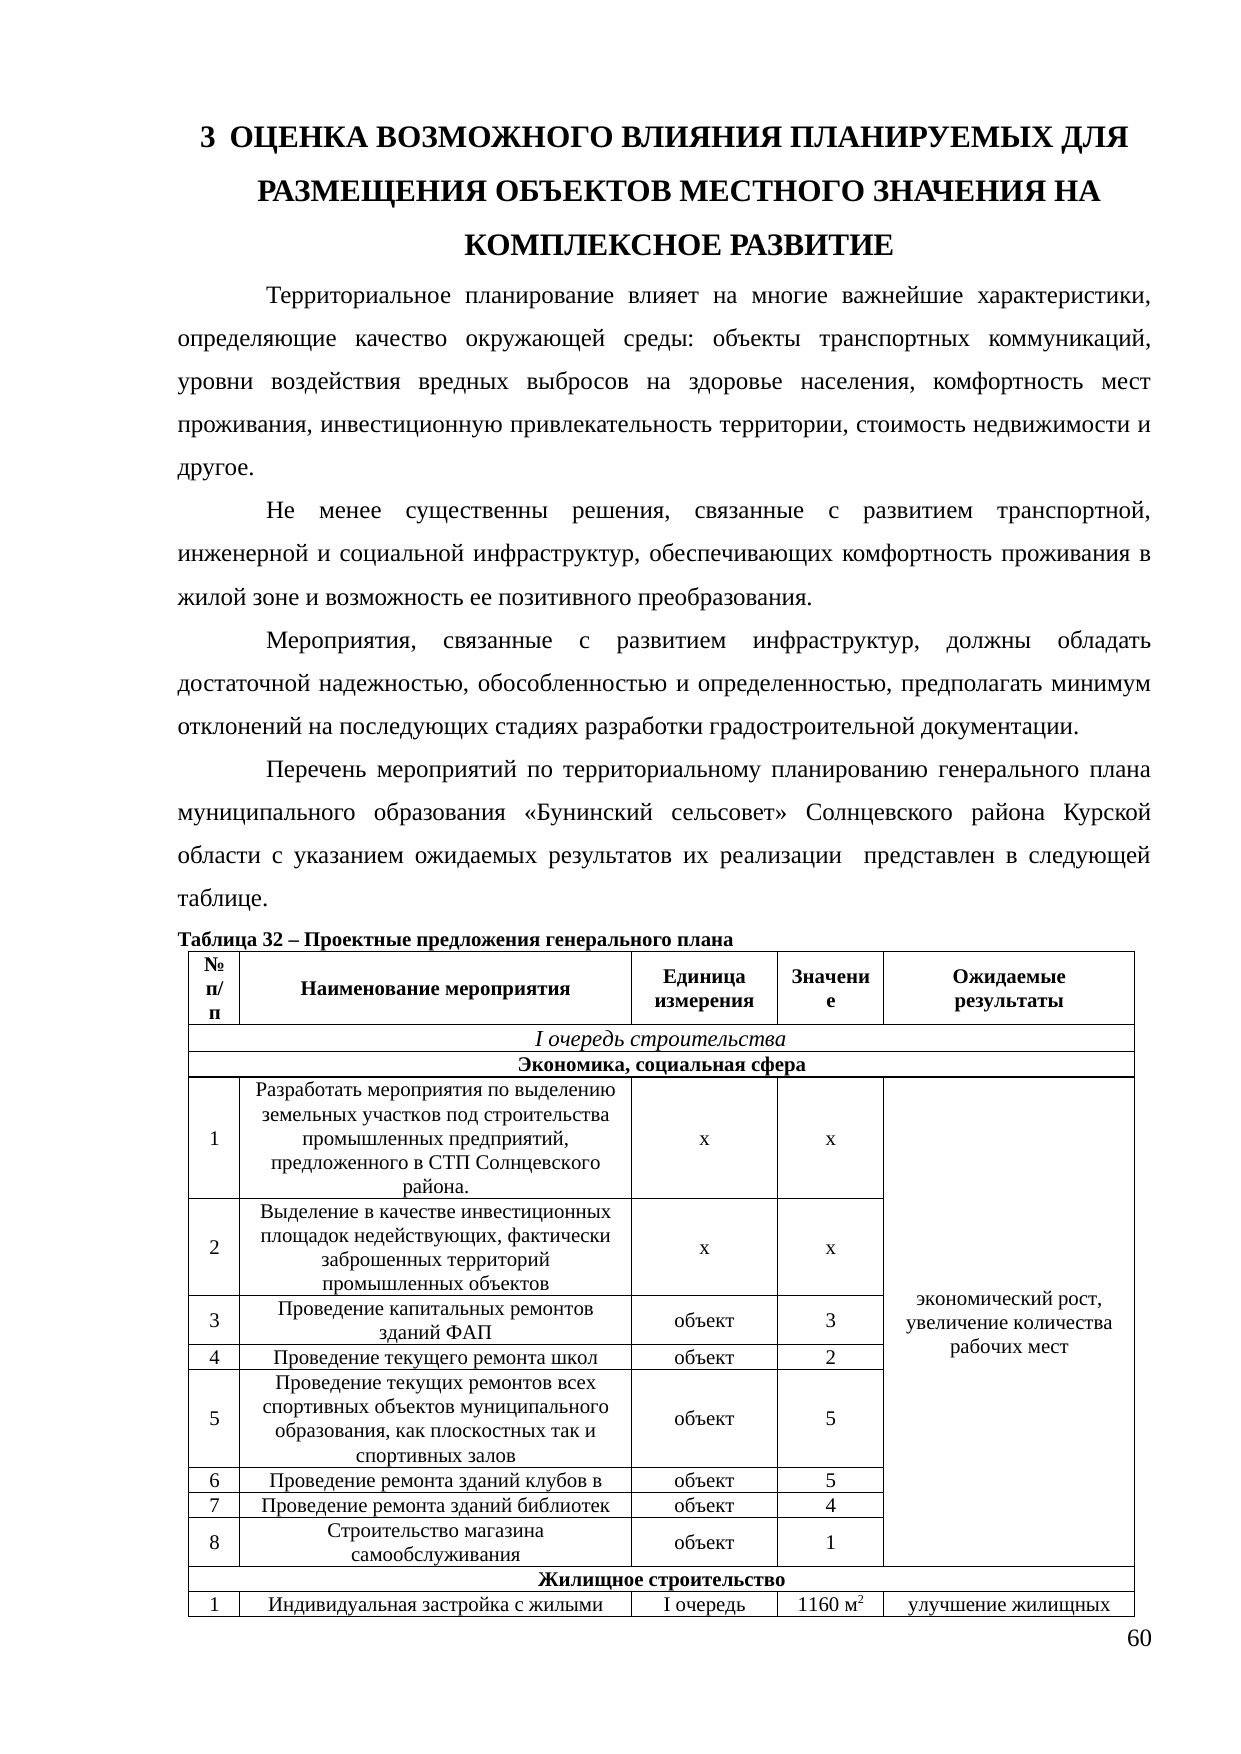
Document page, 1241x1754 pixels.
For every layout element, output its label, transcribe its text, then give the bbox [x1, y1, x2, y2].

table_cell I очередь строительства [189, 1025, 1134, 1051]
text Таблица 32 – Проектные предложения генерального плана [177, 927, 1152, 951]
table_cell 1 [778, 1518, 883, 1566]
table_cell х [778, 1199, 883, 1295]
table_cell Проведение ремонта зданий библиотек [240, 1493, 631, 1517]
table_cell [884, 1592, 1134, 1616]
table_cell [240, 1592, 631, 1616]
table_cell Жилищное строительство [189, 1567, 1134, 1591]
table_cell объект [632, 1296, 777, 1344]
table_cell Проведение текущего ремонта школ [240, 1345, 631, 1369]
table_cell 4 [189, 1345, 239, 1369]
table_cell 1 [189, 1592, 239, 1616]
table_cell Проведение текущих ремонтов всех спортивных объектов муниципального образования, как плоскостных так и спортивных залов [240, 1370, 631, 1467]
table_cell 2 [778, 1345, 883, 1369]
text Перечень мероприятий по территориальному планированию генерального плана муниципального образования «Бунинский сельсовет» Солнцевского района Курской области с указанием ожидаемых результатов их реализации представлен в следующей таблице. [177, 754, 1152, 912]
table_cell 6 [189, 1468, 239, 1492]
table_cell Проведение ремонта зданий клубов в [240, 1468, 631, 1492]
table_cell 8 [189, 1518, 239, 1566]
table_cell 7 [189, 1493, 239, 1517]
table_cell экономический рост, увеличение количества рабочих мест [884, 1078, 1134, 1566]
list Территориальное планирование влияет на многие важнейшие характеристики, определяющие качество окружающей среды: объекты транспортных коммуникаций, уровни воздействия вредных выбросов на здоровье населения, комфортность мест проживания, инвестиционную привлекательность территории, стоимость недвижимости и другое. [177, 280, 1152, 481]
table_cell 1 [189, 1078, 239, 1198]
table_cell объект [632, 1493, 777, 1517]
table_cell х [632, 1199, 777, 1295]
table_cell 3 [189, 1296, 239, 1344]
subtitle ОЦЕНКА ВОЗМОЖНОГО ВЛИЯНИЯ ПЛАНИРУЕМЫХ ДЛЯ РАЗМЕЩЕНИЯ ОБЪЕКТОВ МЕСТНОГО ЗНАЧЕНИЯ НА КОМПЛЕКСНОЕ РАЗВИТИЕ [177, 118, 1152, 262]
list Мероприятия, связанные с развитием инфраструктур, должны обладать достаточной надежностью, обособленностью и определенностью, предполагать минимум отклонений на последующих стадиях разработки градостроительной документации. [177, 625, 1152, 740]
table_header Ожидаемые результаты [884, 952, 1134, 1024]
table_header Единица измерения [632, 952, 777, 1024]
table_cell 5 [189, 1370, 239, 1467]
table_cell х [778, 1078, 883, 1198]
table_cell объект [632, 1345, 777, 1369]
table_cell 5 [778, 1468, 883, 1492]
table_cell Выделение в качестве инвестиционных площадок недействующих, фактически заброшенных территорий промышленных объектов [240, 1199, 631, 1295]
table_cell объект [632, 1370, 777, 1467]
table_cell 2 [189, 1199, 239, 1295]
table_header Значение [778, 952, 883, 1024]
table_cell объект [632, 1518, 777, 1566]
table_cell Проведение капитальных ремонтов зданий ФАП [240, 1296, 631, 1344]
table_cell Экономика, социальная сфера [189, 1052, 1134, 1076]
table_cell 3 [778, 1296, 883, 1344]
table_cell х [632, 1078, 777, 1198]
table_cell объект [632, 1468, 777, 1492]
table_cell Разработать мероприятия по выделению земельных участков под строительства промышленных предприятий, предложенного в СТП Солнцевского района. [240, 1078, 631, 1198]
table_cell 1160 м2 [778, 1592, 883, 1616]
list Не менее существенны решения, связанные с развитием транспортной, инженерной и социальной инфраструктур, обеспечивающих комфортность проживания в жилой зоне и возможность ее позитивного преобразования. [177, 495, 1152, 610]
table_header Наименование мероприятия [240, 952, 631, 1024]
table_cell 4 [778, 1493, 883, 1517]
table_cell Строительство магазина самообслуживания [240, 1518, 631, 1566]
table_cell 5 [778, 1370, 883, 1467]
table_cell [632, 1592, 777, 1616]
table_header № п/п [189, 952, 239, 1024]
